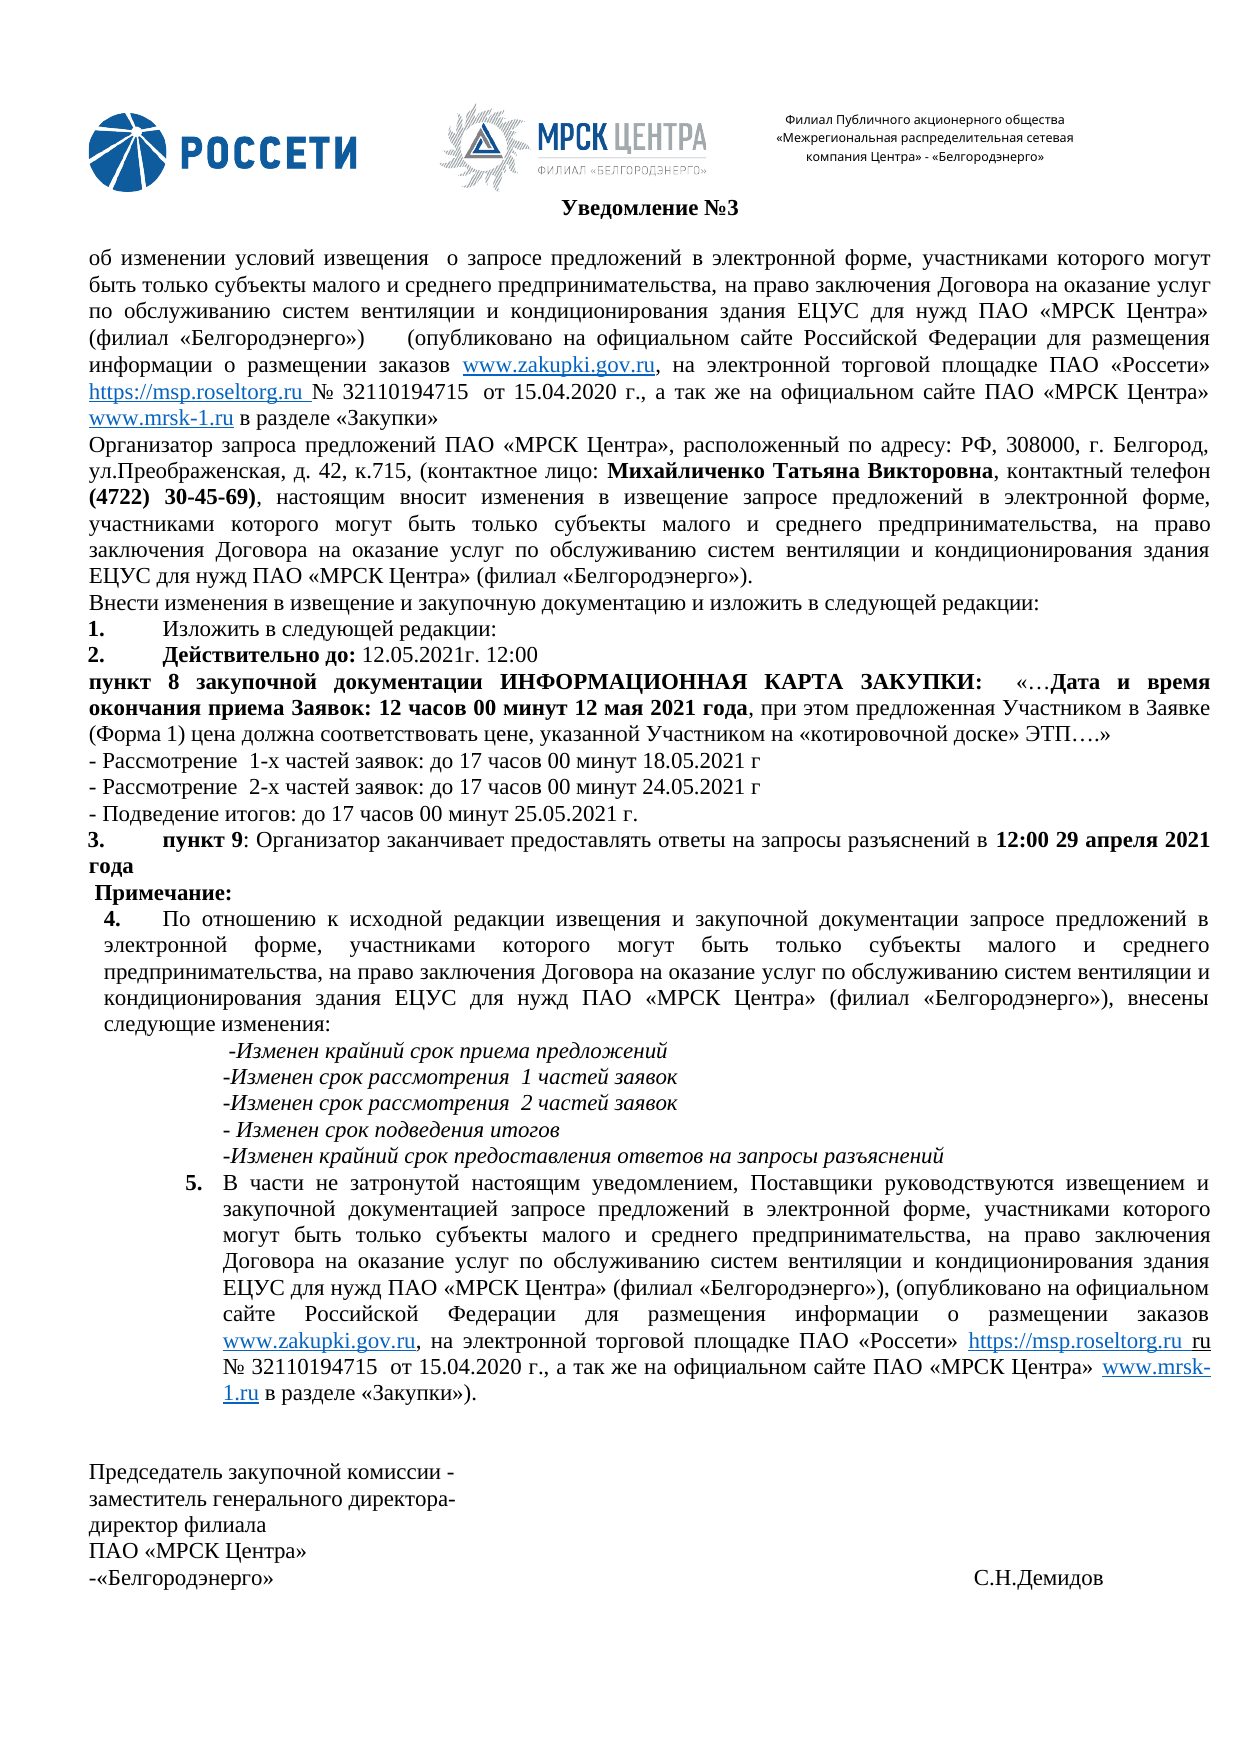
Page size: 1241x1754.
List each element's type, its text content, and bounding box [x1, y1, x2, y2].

text Председатель закупочной комиссии - [89, 1458, 1211, 1485]
picture [438, 103, 707, 192]
text ПАО «МРСК Центра» [89, 1537, 1211, 1564]
text Организатор запроса предложений ПАО «МРСК Центра», расположенный по адресу: РФ, 308000, г. Белгород, ул.Преображенская, д. 42, к.715, (контактное лицо: Михайличенко Татьяна Викторовна, контактный телефон (4722) 30-45-69), настоящим вносит изменения в извещение запросе предложений в электронной форме, участниками которого могут быть только субъекты малого и среднего предпринимательства, на право заключения Договора на оказание услуг по обслуживанию систем вентиляции и кондиционирования здания ЕЦУС для нужд ПАО «МРСК Центра» (филиал «Белгородэнерго»). [89, 431, 1211, 589]
list - Рассмотрение 1-х частей заявок: до 17 часов 00 минут 18.05.2021 г [89, 747, 1211, 773]
list Действительно до: 12.05.2021г. 12:00 [87, 641, 1211, 668]
list -Изменен крайний срок предоставления ответов на запросы разъяснений [223, 1142, 1211, 1168]
list По отношению к исходной редакции извещения и закупочной документации запросе предложений в электронной форме, участниками которого могут быть только субъекты малого и среднего предпринимательства, на право заключения Договора на оказание услуг по обслуживанию систем вентиляции и кондиционирования здания ЕЦУС для нужд ПАО «МРСК Центра» (филиал «Белгородэнерго»), внесены следующие изменения: [103, 905, 1211, 1037]
list - Подведение итогов: до 17 часов 00 минут 25.05.2021 г. [89, 799, 1211, 826]
list пункт 9: Организатор заканчивает предоставлять ответы на запросы разъяснений в 12:00 29 апреля 2021 года [87, 826, 1211, 879]
text Уведомление №3 [89, 194, 1211, 220]
list -Изменен срок рассмотрения 1 частей заявок [223, 1063, 1211, 1089]
list В части не затронутой настоящим уведомлением, Поставщики руководствуются извещением и закупочной документацией запросе предложений в электронной форме, участниками которого могут быть только субъекты малого и среднего предпринимательства, на право заключения Договора на оказание услуг по обслуживанию систем вентиляции и кондиционирования здания ЕЦУС для нужд ПАО «МРСК Центра» (филиал «Белгородэнерго»), (опубликовано на официальном сайте Российской Федерации для размещения информации о размещении заказов www.zakupki.gov.ru, на электронной торговой площадке ПАО «Россети» https://msp.roseltorg.ru ru № 32110194715 от 15.04.2020 г., а так же на официальном сайте ПАО «МРСК Центра» www.mrsk-1.ru в разделе «Закупки»). [185, 1168, 1211, 1406]
text заместитель генерального директора- [89, 1485, 1211, 1511]
list - Изменен срок подведения итогов [223, 1116, 1211, 1142]
text Внести изменения в извещение и закупочную документацию и изложить в следующей редакции: [89, 589, 1211, 615]
list Примечание: [89, 879, 1211, 905]
text об изменении условий извещения о запросе предложений в электронной форме, участниками которого могут быть только субъекты малого и среднего предпринимательства, на право заключения Договора на оказание услуг по обслуживанию систем вентиляции и кондиционирования здания ЕЦУС для нужд ПАО «МРСК Центра» (филиал «Белгородэнерго») (опубликовано на официальном сайте Российской Федерации для размещения информации о размещении заказов www.zakupki.gov.ru, на электронной торговой площадке ПАО «Россети» https://msp.roseltorg.ru № 32110194715 от 15.04.2020 г., а так же на официальном сайте ПАО «МРСК Центра» www.mrsk-1.ru в разделе «Закупки» [89, 244, 1211, 431]
list -Изменен крайний срок приема предложений [223, 1037, 1211, 1063]
text -«Белгородэнерго» С.Н.Демидов [89, 1564, 1211, 1590]
list -Изменен срок рассмотрения 2 частей заявок [223, 1089, 1211, 1116]
text директор филиала [89, 1511, 1211, 1537]
list Изложить в следующей редакции: [87, 615, 1211, 641]
list - Рассмотрение 2-х частей заявок: до 17 часов 00 минут 24.05.2021 г [89, 773, 1211, 799]
picture [88, 113, 357, 192]
list пункт 8 закупочной документации ИНФОРМАЦИОННАЯ КАРТА ЗАКУПКИ: «…Дата и время окончания приема Заявок: 12 часов 00 минут 12 мая 2021 года, при этом предложенная Участником в Заявке (Форма 1) цена должна соответствовать цене, указанной Участником на «котировочной доске» ЭТП….» [89, 668, 1211, 747]
